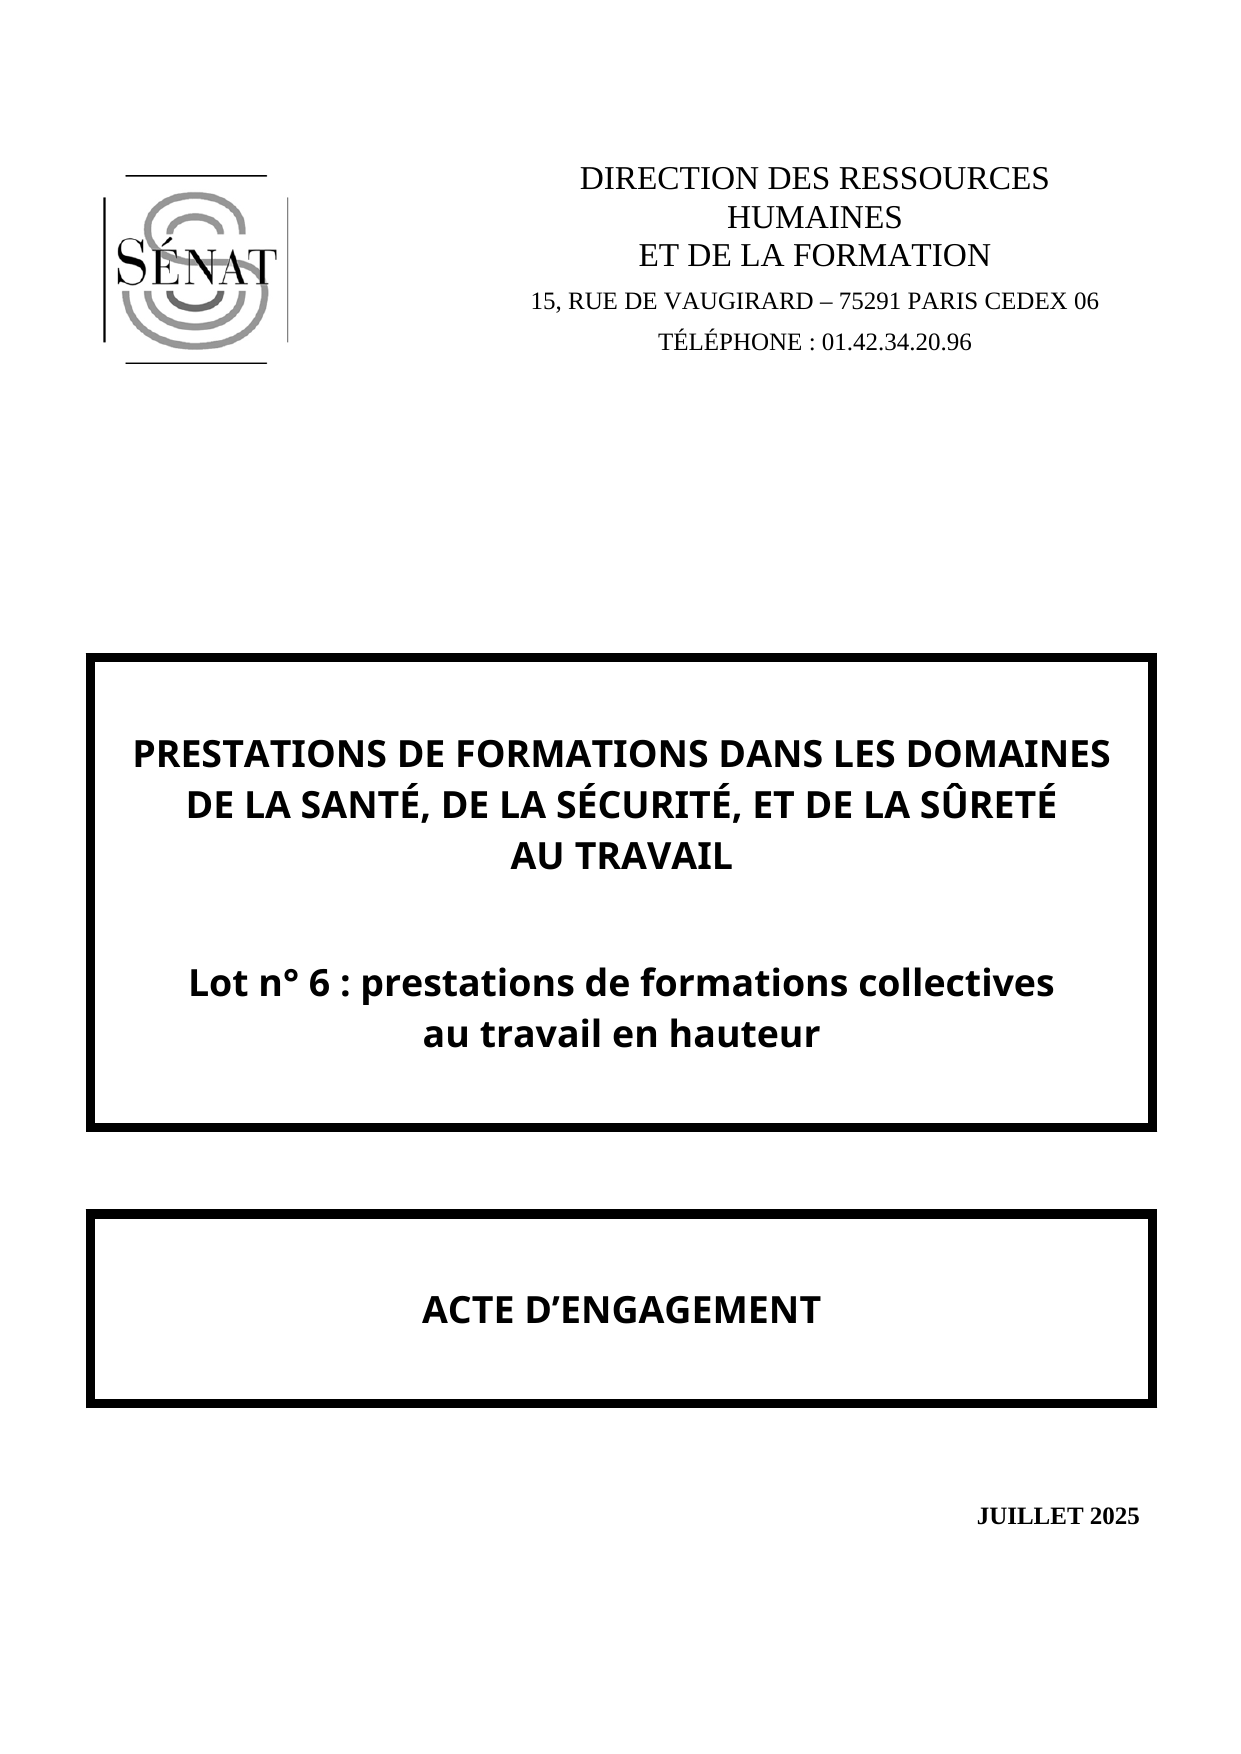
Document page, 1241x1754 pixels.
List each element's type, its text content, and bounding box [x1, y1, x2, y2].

text ACTE D’ENGAGEMENT [95, 1219, 1148, 1399]
text JUILLET 2025 [354, 1501, 1140, 1530]
text PRESTATIONS DE FORMATIONS DANS LES DOMAINES DE LA SANTÉ, DE LA SÉCURITÉ, ET DE LA SÛRETÉ AU TRAVAIL [95, 662, 1148, 880]
picture [103, 175, 289, 364]
text Lot n° 6 : prestations de formations collectives au travail en hauteur [95, 882, 1148, 1123]
